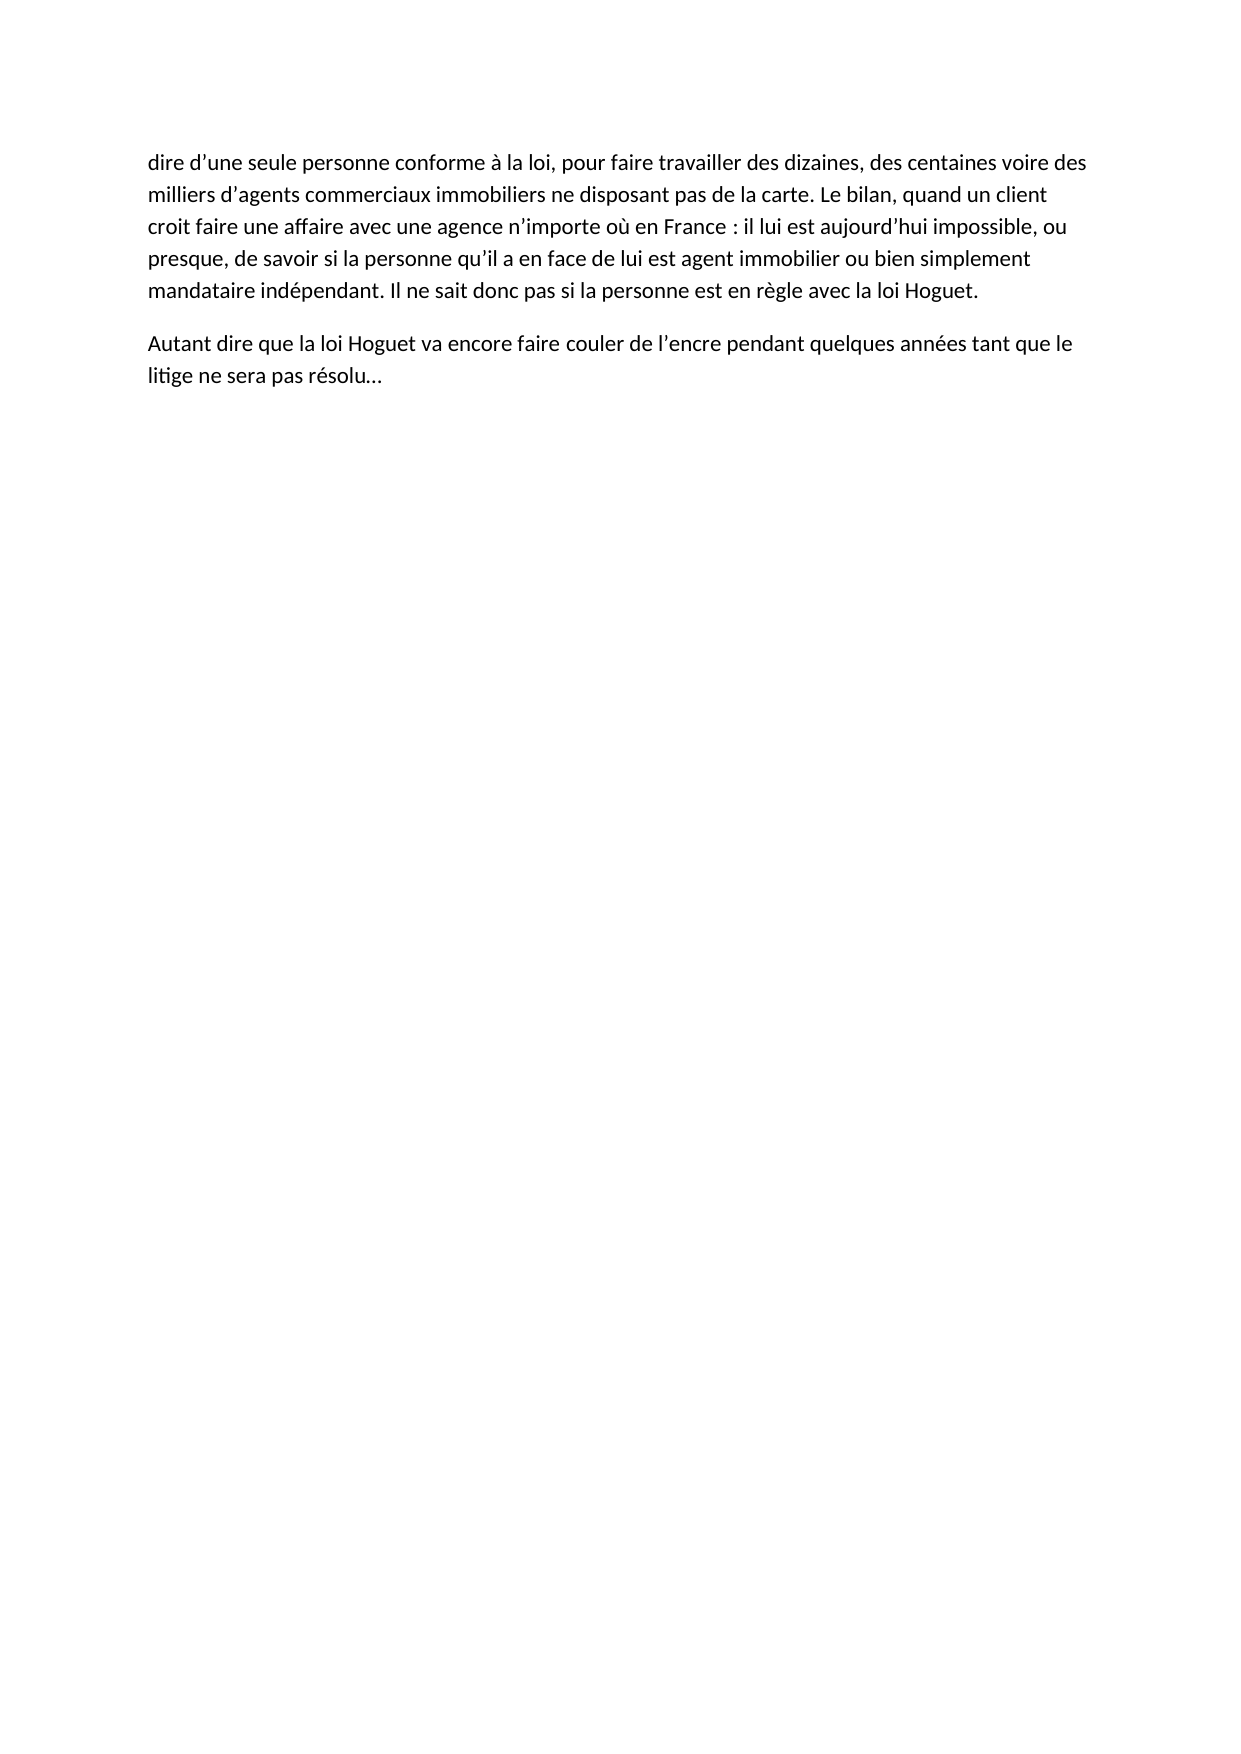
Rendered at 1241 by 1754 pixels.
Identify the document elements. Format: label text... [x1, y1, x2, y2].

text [148, 148, 1093, 304]
text Autant dire que la loi Hoguet va encore faire couler de l’encre pendant quelques années tant que le litige ne sera pas résolu… [148, 329, 1093, 389]
